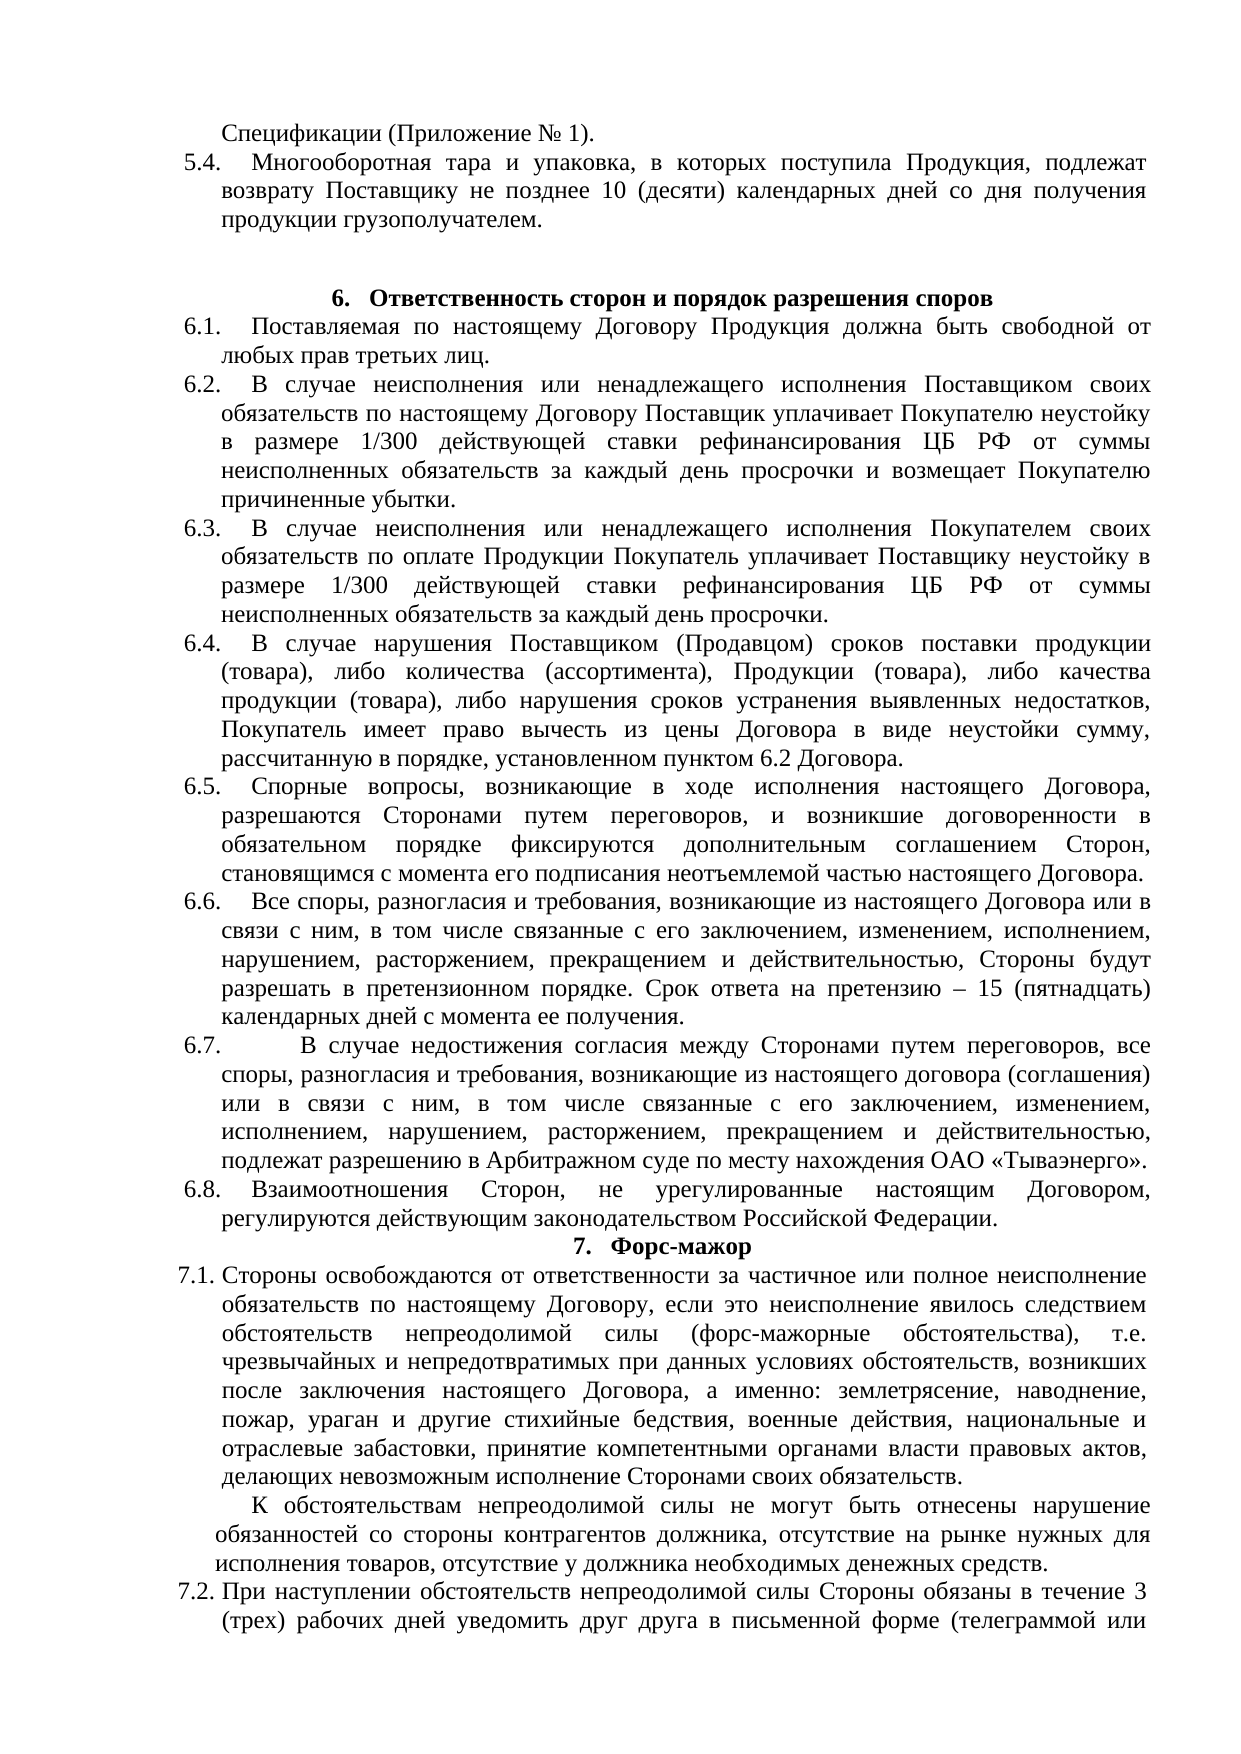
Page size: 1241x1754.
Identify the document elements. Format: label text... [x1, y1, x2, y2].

list В случае неисполнения или ненадлежащего исполнения Покупателем своих обязательств по оплате Продукции Покупатель уплачивает Поставщику неустойку в размере 1/300 действующей ставки рефинансирования ЦБ РФ от суммы неисполненных обязательств за каждый день просрочки. [184, 513, 1152, 628]
list Многооборотная тара и упаковка, в которых поступила Продукция, подлежат возврату Поставщику не позднее 10 (десяти) календарных дней со дня получения продукции грузополучателем. [183, 147, 1147, 233]
list Все споры, разногласия и требования, возникающие из настоящего Договора или в связи с ним, в том числе связанные с его заключением, изменением, исполнением, нарушением, расторжением, прекращением и действительностью, Стороны будут разрешать в претензионном порядке. Срок ответа на претензию – 15 (пятнадцать) календарных дней с момента ее получения. [183, 886, 1152, 1030]
list Форс-мажор [177, 1231, 1147, 1260]
list В случае недостижения согласия между Сторонами путем переговоров, все споры, разногласия и требования, возникающие из настоящего договора (соглашения) или в связи с ним, в том числе связанные с его заключением, изменением, исполнением, нарушением, расторжением, прекращением и действительностью, подлежат разрешению в Арбитражном суде по месту нахождения ОАО «Тываэнерго». [183, 1030, 1152, 1174]
list Стороны освобождаются от ответственности за частичное или полное неисполнение обязательств по настоящему Договору, если это неисполнение явилось следствием обстоятельств непреодолимой силы (форс-мажорные обстоятельства), т.е. чрезвычайных и непредотвратимых при данных условиях обстоятельств, возникших после заключения настоящего Договора, а именно: землетрясение, наводнение, пожар, ураган и другие стихийные бедствия, военные действия, национальные и отраслевые забастовки, принятие компетентными органами власти правовых актов, делающих невозможным исполнение Сторонами своих обязательств. [177, 1260, 1147, 1490]
list Спорные вопросы, возникающие в ходе исполнения настоящего Договора, разрешаются Сторонами путем переговоров, и возникшие договоренности в обязательном порядке фиксируются дополнительным соглашением Сторон, становящимся с момента его подписания неотъемлемой частью настоящего Договора. [183, 771, 1152, 886]
list Ответственность сторон и порядок разрешения споров [177, 283, 1147, 311]
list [183, 118, 1147, 147]
list В случае нарушения Поставщиком (Продавцом) сроков поставки продукции (товара), либо количества (ассортимента), Продукции (товара), либо качества продукции (товара), либо нарушения сроков устранения выявленных недостатков, Покупатель имеет право вычесть из цены Договора в виде неустойки сумму, рассчитанную в порядке, установленном пунктом 6.2 Договора. [184, 628, 1152, 771]
list Поставляемая по настоящему Договору Продукция должна быть свободной от любых прав третьих лиц. [183, 311, 1152, 369]
text К обстоятельствам непреодолимой силы не могут быть отнесены нарушение обязанностей со стороны контрагентов должника, отсутствие на рынке нужных для исполнения товаров, отсутствие у должника необходимых денежных средств. [215, 1490, 1152, 1576]
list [177, 1576, 1147, 1634]
list В случае неисполнения или ненадлежащего исполнения Поставщиком своих обязательств по настоящему Договору Поставщик уплачивает Покупателю неустойку в размере 1/300 действующей ставки рефинансирования ЦБ РФ от суммы неисполненных обязательств за каждый день просрочки и возмещает Покупателю причиненные убытки. [184, 369, 1152, 513]
list Взаимоотношения Сторон, не урегулированные настоящим Договором, регулируются действующим законодательством Российской Федерации. [183, 1174, 1152, 1231]
